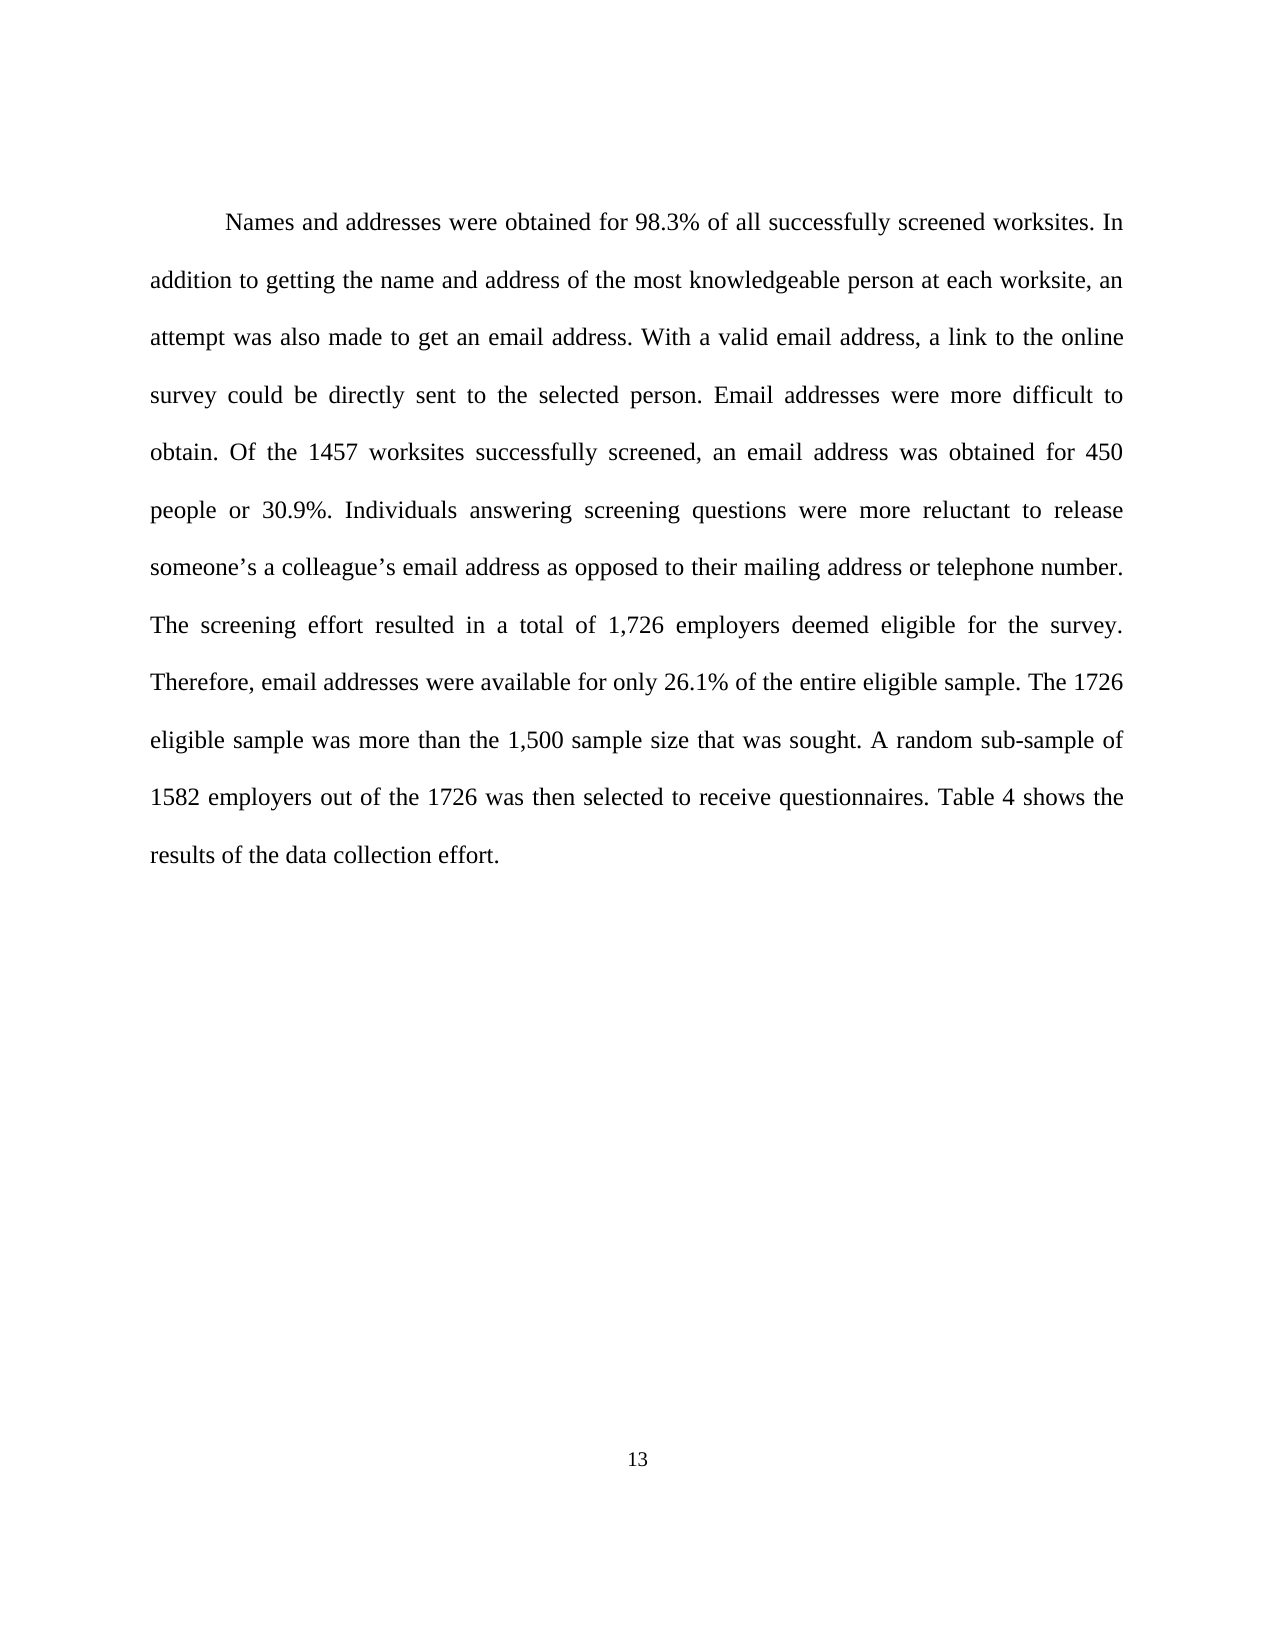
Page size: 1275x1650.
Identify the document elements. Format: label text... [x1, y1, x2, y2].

text Names and addresses were obtained for 98.3% of all successfully screened worksites. In addition to getting the name and address of the most knowledgeable person at each worksite, an attempt was also made to get an email address. With a valid email address, a link to the online survey could be directly sent to the selected person. Email addresses were more difficult to obtain. Of the 1457 worksites successfully screened, an email address was obtained for 450 people or 30.9%. Individuals answering screening questions were more reluctant to release someone’s a colleague’s email address as opposed to their mailing address or telephone number. The screening effort resulted in a total of 1,726 employers deemed eligible for the survey. Therefore, email addresses were available for only 26.1% of the entire eligible sample. The 1726 eligible sample was more than the 1,500 sample size that was sought. A random sub-sample of 1582 employers out of the 1726 was then selected to receive questionnaires. Table 4 shows the results of the data collection effort. [150, 207, 1125, 869]
